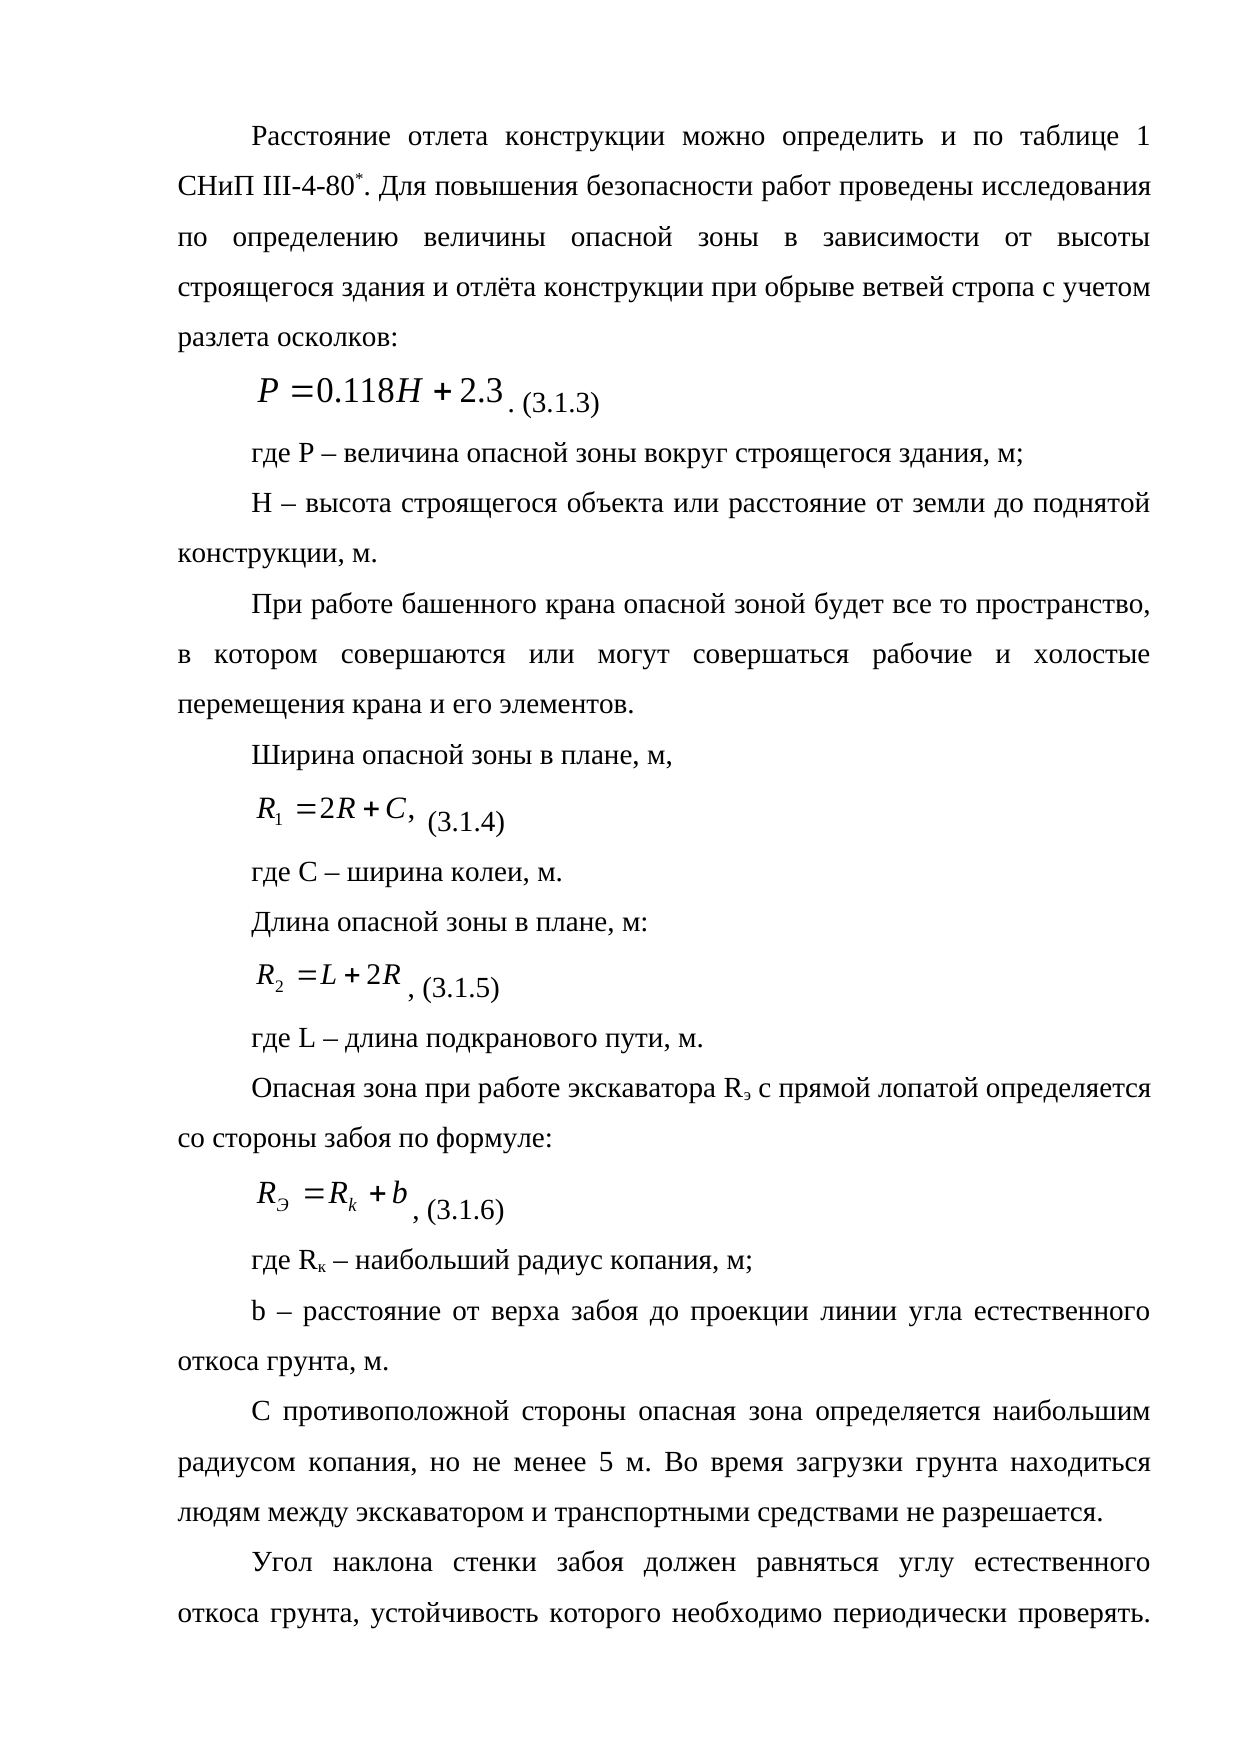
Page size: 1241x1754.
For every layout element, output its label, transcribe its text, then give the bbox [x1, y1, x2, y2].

text . (3.1.3) [177, 370, 1152, 418]
text При работе башенного крана опасной зоной будет все то пространство, в котором совершаются или могут совершаться рабочие и холостые перемещения крана и его элементов. [177, 586, 1152, 720]
text Ширина опасной зоны в плане, м, [177, 737, 1152, 770]
text Расстояние отлета конструкции можно определить и по таблице 1 СНиП III-4-80*. Для повышения безопасности работ проведены исследования по определению величины опасной зоны в зависимости от высоты строящегося здания и отлёта конструкции при обрыве ветвей стропа с учетом разлета осколков: [177, 118, 1152, 353]
text Длина опасной зоны в плане, м: [177, 904, 1152, 938]
text где С – ширина колеи, м. [177, 854, 1152, 888]
text Опасная зона при работе экскаватора Rэ с прямой лопатой определяется со стороны забоя по формуле: [177, 1070, 1152, 1154]
text где L – длина подкранового пути, м. [177, 1020, 1152, 1053]
text С противоположной стороны опасная зона определяется наибольшим радиусом копания, но не менее . Во время загрузки грунта находиться людям между экскаватором и транспортными средствами не разрешается. [177, 1393, 1152, 1528]
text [177, 1544, 1152, 1628]
text где Rк – наибольший радиус копания, м; [177, 1242, 1152, 1276]
text b – расстояние от верха забоя до проекции линии угла естественного откоса грунта, м. [177, 1293, 1152, 1377]
text Н – высота строящегося объекта или расстояние от земли до поднятой конструкции, м. [177, 485, 1152, 569]
text , (3.1.6) [177, 1171, 1152, 1226]
text (3.1.4) [177, 787, 1152, 837]
text где Р – величина опасной зоны вокруг строящегося здания, м; [177, 435, 1152, 468]
text , (3.1.5) [177, 955, 1152, 1003]
